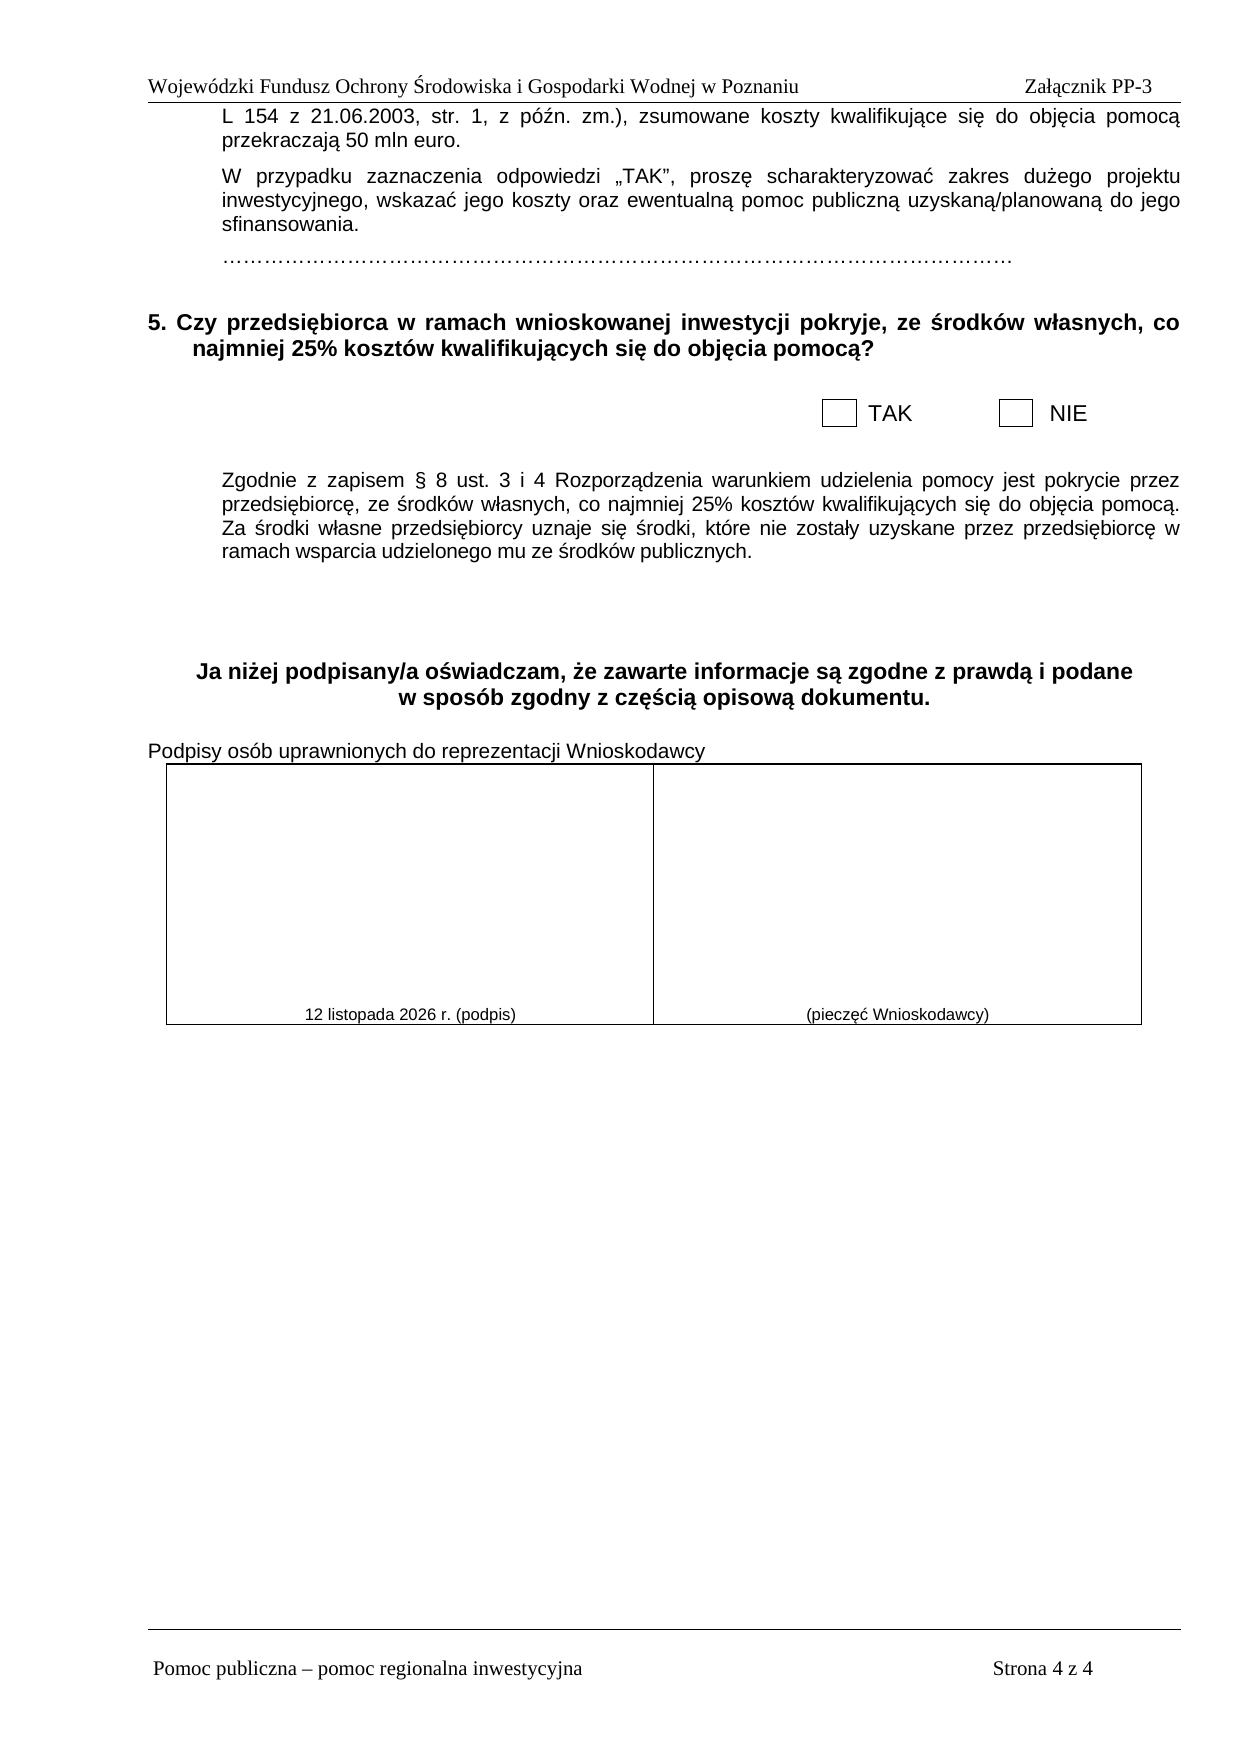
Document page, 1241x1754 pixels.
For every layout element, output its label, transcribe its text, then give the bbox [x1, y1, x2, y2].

table_header NIE [1033, 399, 1104, 426]
text 5. Czy przedsiębiorca w ramach wnioskowanej inwestycji pokryje, ze środków własnych, co najmniej 25% kosztów kwalifikujących się do objęcia pomocą? [148, 309, 1181, 361]
text Podpisy osób uprawnionych do reprezentacji Wnioskodawcy [148, 739, 1181, 763]
text Ja niżej podpisany/a oświadczam, że zawarte informacje są zgodne z prawdą i podane w sposób zgodny z częścią opisową dokumentu. [148, 658, 1181, 711]
table_header TAK [857, 399, 999, 426]
table_header [1000, 400, 1032, 426]
table_header 5 kwietnia 2024 r. (podpis) [167, 765, 653, 1024]
table_header [823, 400, 856, 426]
text Zgodnie z zapisem § 8 ust. 3 i 4 Rozporządzenia warunkiem udzielenia pomocy jest pokrycie przez przedsiębiorcę, ze środków własnych, co najmniej 25% kosztów kwalifikujących się do objęcia pomocą. Za środki własne przedsiębiorcy uznaje się środki, które nie zostały uzyskane przez przedsiębiorcę w ramach wsparcia udzielonego mu ze środków publicznych. [222, 467, 1181, 563]
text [222, 103, 1181, 151]
text W przypadku zaznaczenia odpowiedzi „TAK”, proszę scharakteryzować zakres dużego projektu inwestycyjnego, wskazać jego koszty oraz ewentualną pomoc publiczną uzyskaną/planowaną do jego sfinansowania. [222, 164, 1181, 236]
table_header (pieczęć Wnioskodawcy) [654, 765, 1141, 1024]
text …………………………………………………………………………………………………… [221, 244, 1181, 268]
